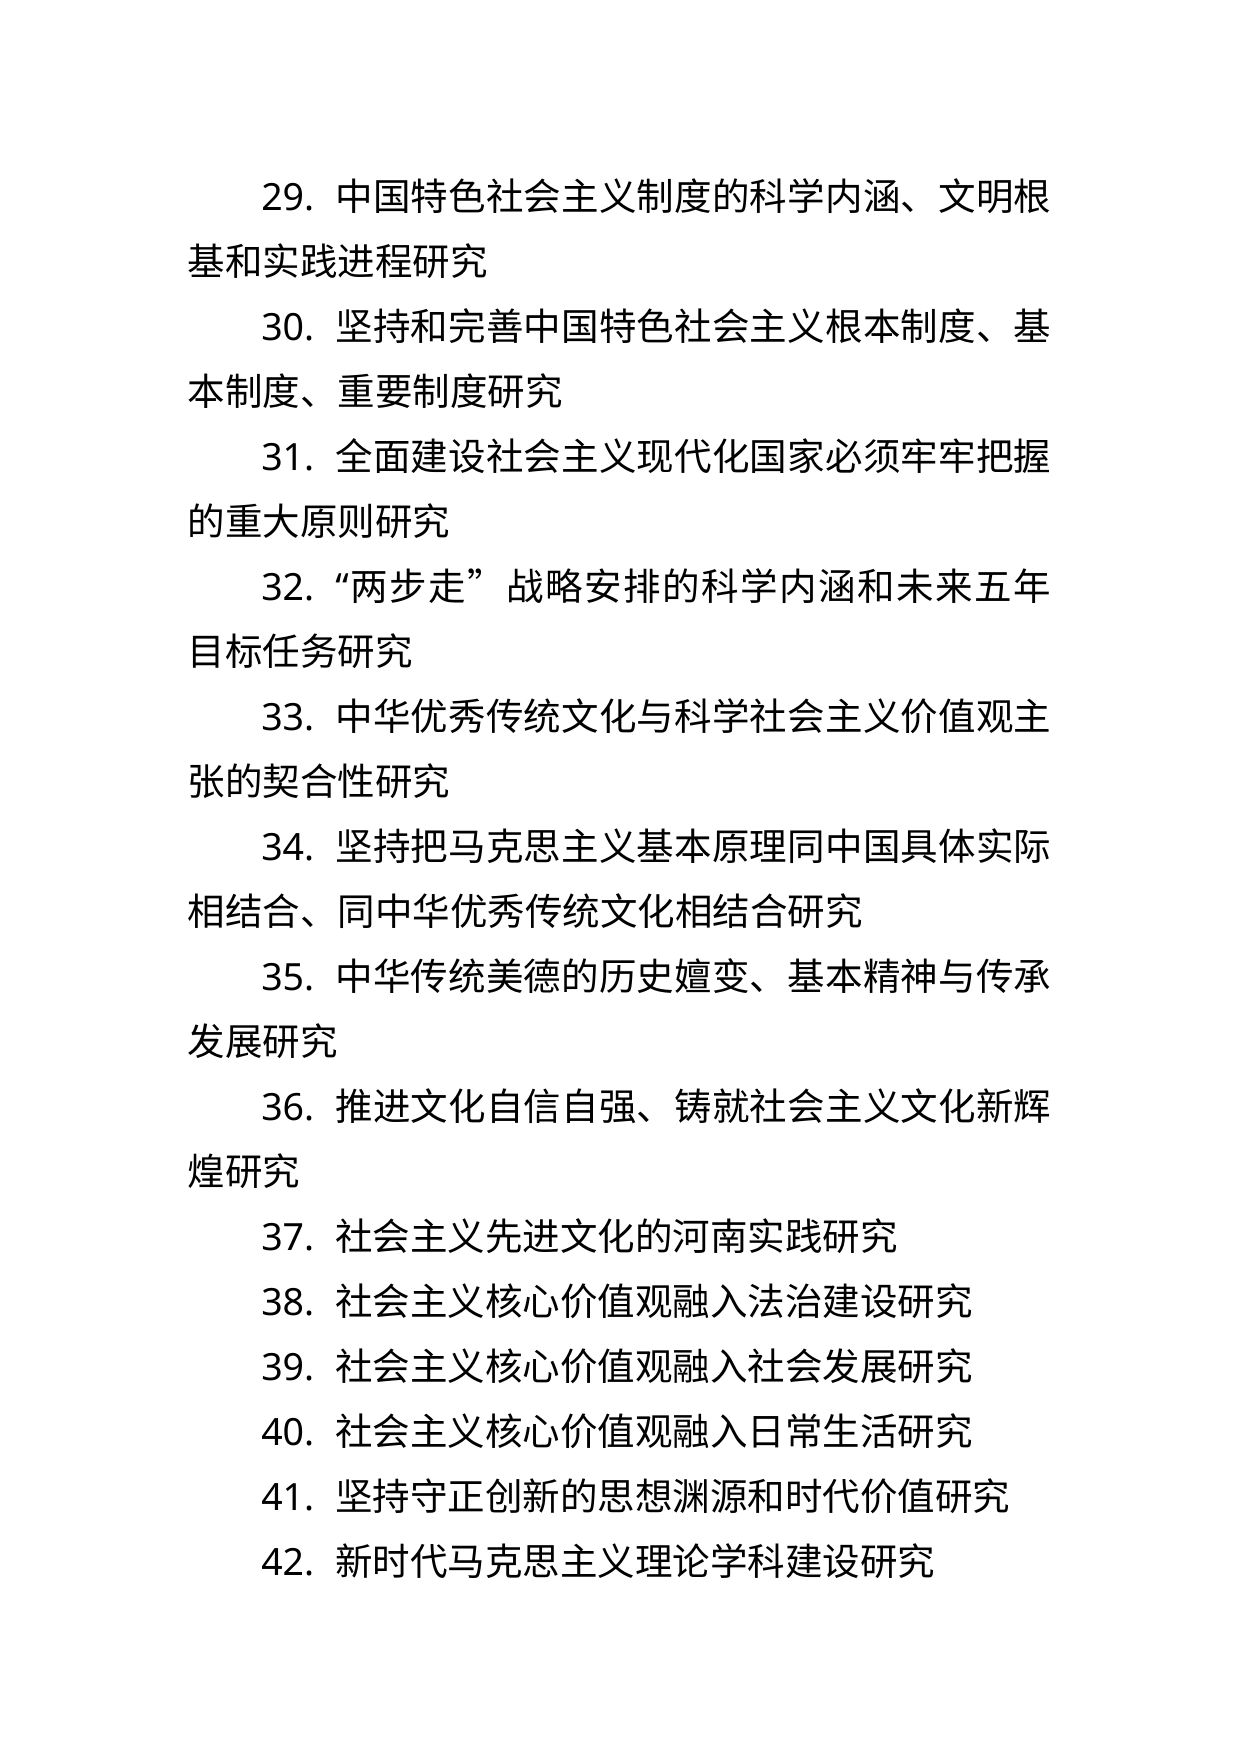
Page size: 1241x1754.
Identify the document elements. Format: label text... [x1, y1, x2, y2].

list 中华传统美德的历史嬗变、基本精神与传承发展研究 [187, 942, 1053, 1072]
list 坚持守正创新的思想渊源和时代价值研究 [187, 1462, 1053, 1527]
list 社会主义核心价值观融入社会发展研究 [187, 1332, 1053, 1397]
list 中华优秀传统文化与科学社会主义价值观主张的契合性研究 [187, 682, 1053, 812]
list 推进文化自信自强、铸就社会主义文化新辉煌研究 [187, 1072, 1053, 1202]
list 社会主义先进文化的河南实践研究 [187, 1202, 1053, 1267]
list 社会主义核心价值观融入法治建设研究 [187, 1267, 1053, 1332]
list 新时代马克思主义理论学科建设研究 [187, 1527, 1053, 1592]
list 坚持和完善中国特色社会主义根本制度、基本制度、重要制度研究 [187, 292, 1053, 422]
list “两步走”战略安排的科学内涵和未来五年目标任务研究 [187, 552, 1053, 682]
list 全面建设社会主义现代化国家必须牢牢把握的重大原则研究 [187, 422, 1053, 552]
list 社会主义核心价值观融入日常生活研究 [187, 1397, 1053, 1462]
list 坚持把马克思主义基本原理同中国具体实际相结合、同中华优秀传统文化相结合研究 [187, 812, 1053, 942]
list 中国特色社会主义制度的科学内涵、文明根基和实践进程研究 [187, 162, 1053, 292]
